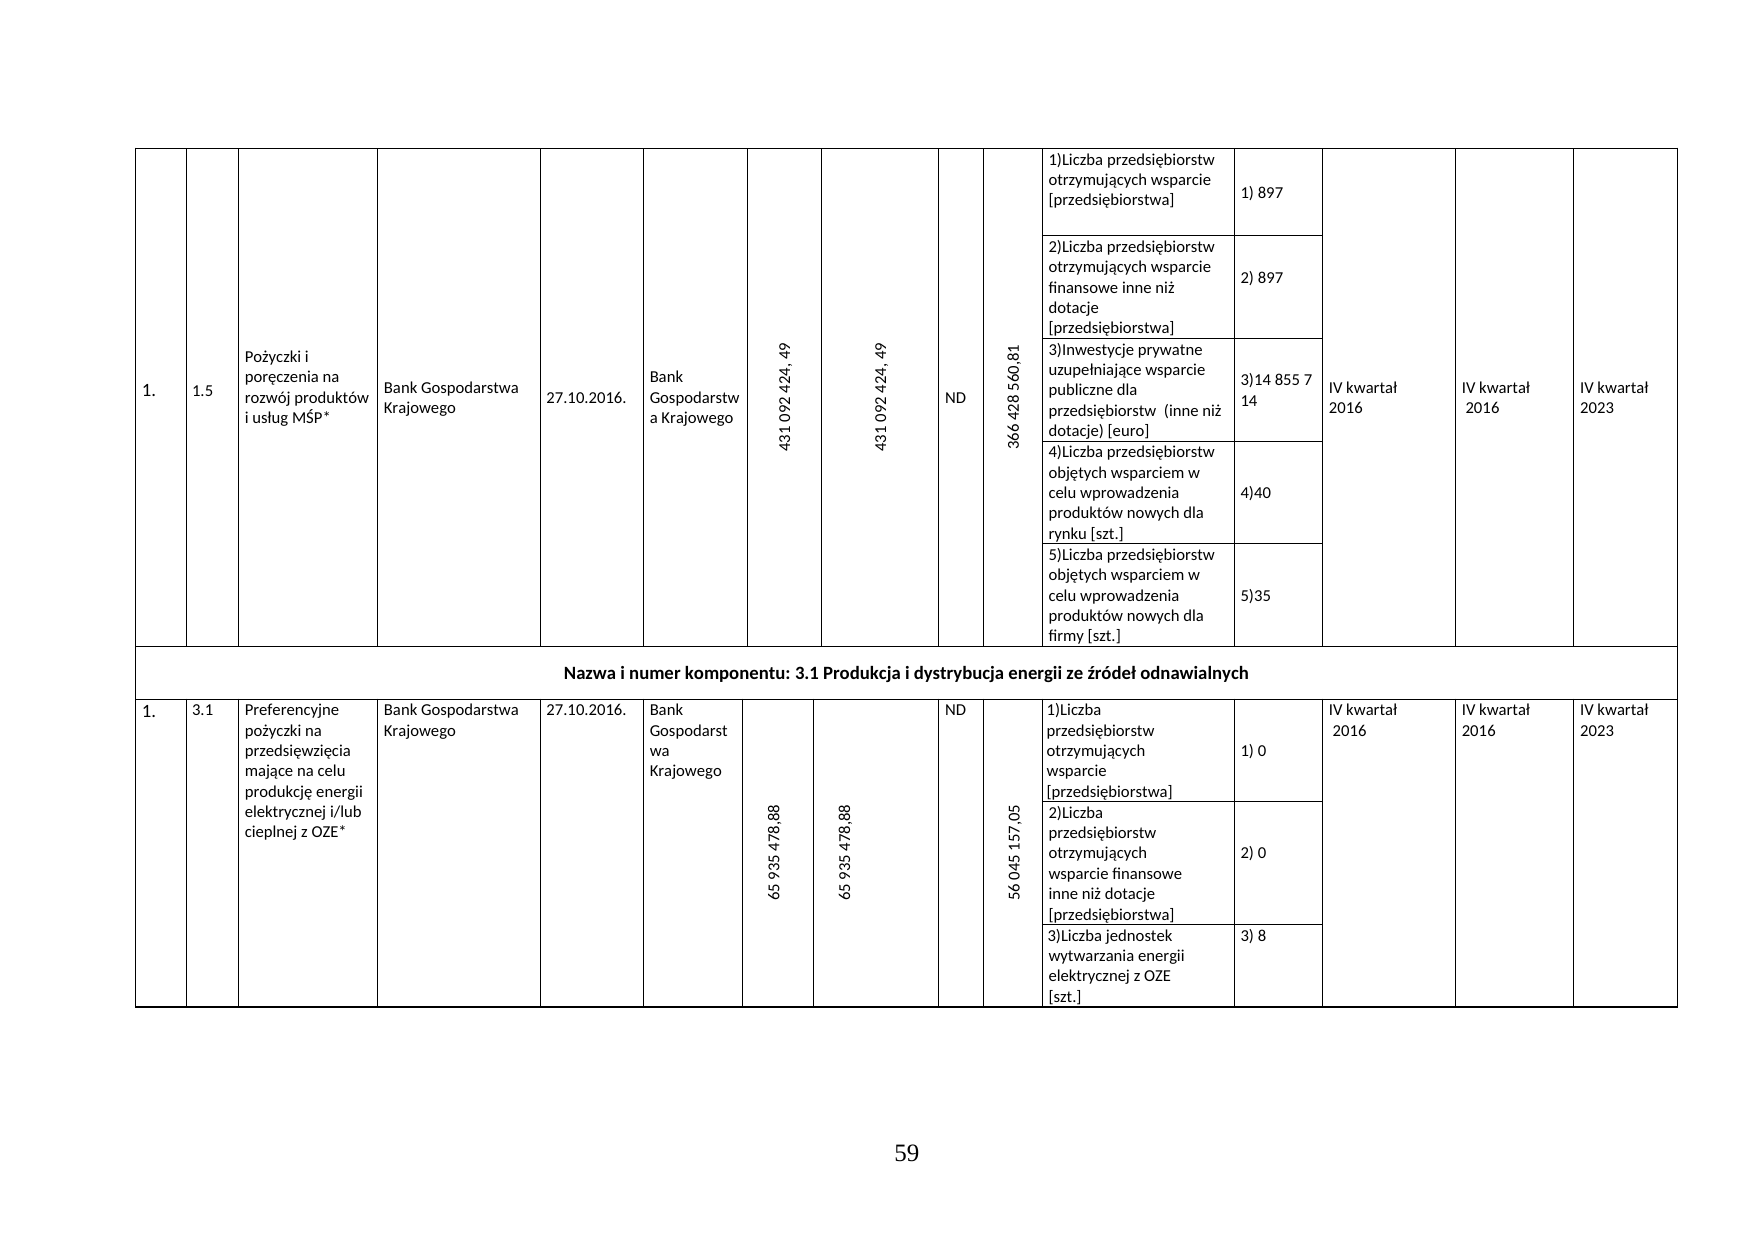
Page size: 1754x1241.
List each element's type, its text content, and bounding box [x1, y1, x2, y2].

table_cell 2)Liczba przedsiębiorstw otrzymujących wsparcie finansowe inne niż dotacje [przedsiębiorstwa] [1043, 236, 1234, 338]
table_cell 3) 8 [1235, 925, 1322, 1006]
table_cell IV kwartał 2016 [1456, 149, 1573, 646]
table_cell IV kwartał 2016 [1323, 700, 1455, 1006]
table_cell Preferencyjne pożyczki na przedsięwzięcia mające na celu produkcję energii elektrycznej i/lub cieplnej z OZE* [239, 700, 377, 1006]
table_cell 2)Liczba przedsiębiorstw otrzymujących wsparcie finansowe inne niż dotacje [przedsiębiorstwa] [1043, 802, 1234, 924]
table_cell 27.10.2016. [541, 149, 643, 646]
table_cell Bank Gospodarstwa Krajowego [378, 700, 540, 1006]
table_cell 3.1 [187, 700, 238, 1006]
table_cell 3)Liczba jednostek wytwarzania energii elektrycznej z OZE [szt.] [1043, 925, 1234, 1006]
table_cell 431 092 424, 49 [822, 149, 938, 646]
table_cell Nazwa i numer komponentu: 3.1 Produkcja i dystrybucja energii ze źródeł odnawialnych [136, 647, 1677, 698]
table_cell 2) 0 [1235, 802, 1322, 924]
table_cell 3)14 855 714 [1235, 339, 1322, 441]
table_cell 5)35 [1235, 544, 1322, 646]
table_cell 1.5 [187, 149, 238, 646]
table_cell 4)40 [1235, 442, 1322, 543]
table_cell IV kwartał 2016 [1456, 700, 1573, 1006]
table_cell ND [939, 149, 983, 646]
table_cell Pożyczki i poręczenia na rozwój produktów i usług MŚP* [239, 149, 377, 646]
table_cell IV kwartał 2023 [1574, 149, 1677, 646]
table_cell Bank Gospodarstwa Krajowego [378, 149, 540, 646]
table_cell 1. [136, 700, 186, 1006]
table_cell 3)Inwestycje prywatne uzupełniające wsparcie publiczne dla przedsiębiorstw (inne niż dotacje) [euro] [1043, 339, 1234, 441]
table_cell ND [939, 700, 983, 1006]
table_cell 56 045 157,05 [984, 700, 1042, 1006]
table_cell 27.10.2016. [541, 700, 643, 1006]
table_cell 1. [136, 149, 186, 646]
table_cell 4)Liczba przedsiębiorstw objętych wsparciem w celu wprowadzenia produktów nowych dla rynku [szt.] [1043, 442, 1234, 543]
table_cell 65 935 478,88 [743, 700, 813, 1006]
table_cell IV kwartał 2016 [1323, 149, 1455, 646]
table_cell 2) 897 [1235, 236, 1322, 338]
table_cell 5)Liczba przedsiębiorstw objętych wsparciem w celu wprowadzenia produktów nowych dla firmy [szt.] [1043, 544, 1234, 646]
table_cell Bank Gospodarstwa Krajowego [644, 149, 747, 646]
table_cell 366 428 560,81 [984, 149, 1042, 646]
table_cell 431 092 424, 49 [748, 149, 821, 646]
table_cell Bank Gospodarstwa Krajowego [644, 700, 742, 1006]
table_cell 1) 0 [1235, 700, 1322, 801]
table_cell 65 935 478,88 [814, 700, 938, 1006]
table_cell IV kwartał 2023 [1574, 700, 1677, 1006]
table_cell 1)Liczba przedsiębiorstw otrzymujących wsparcie [przedsiębiorstwa] [1043, 700, 1234, 801]
table_cell 1) 897 [1235, 149, 1322, 235]
table_cell 1)Liczba przedsiębiorstw otrzymujących wsparcie [przedsiębiorstwa] [1043, 149, 1234, 235]
